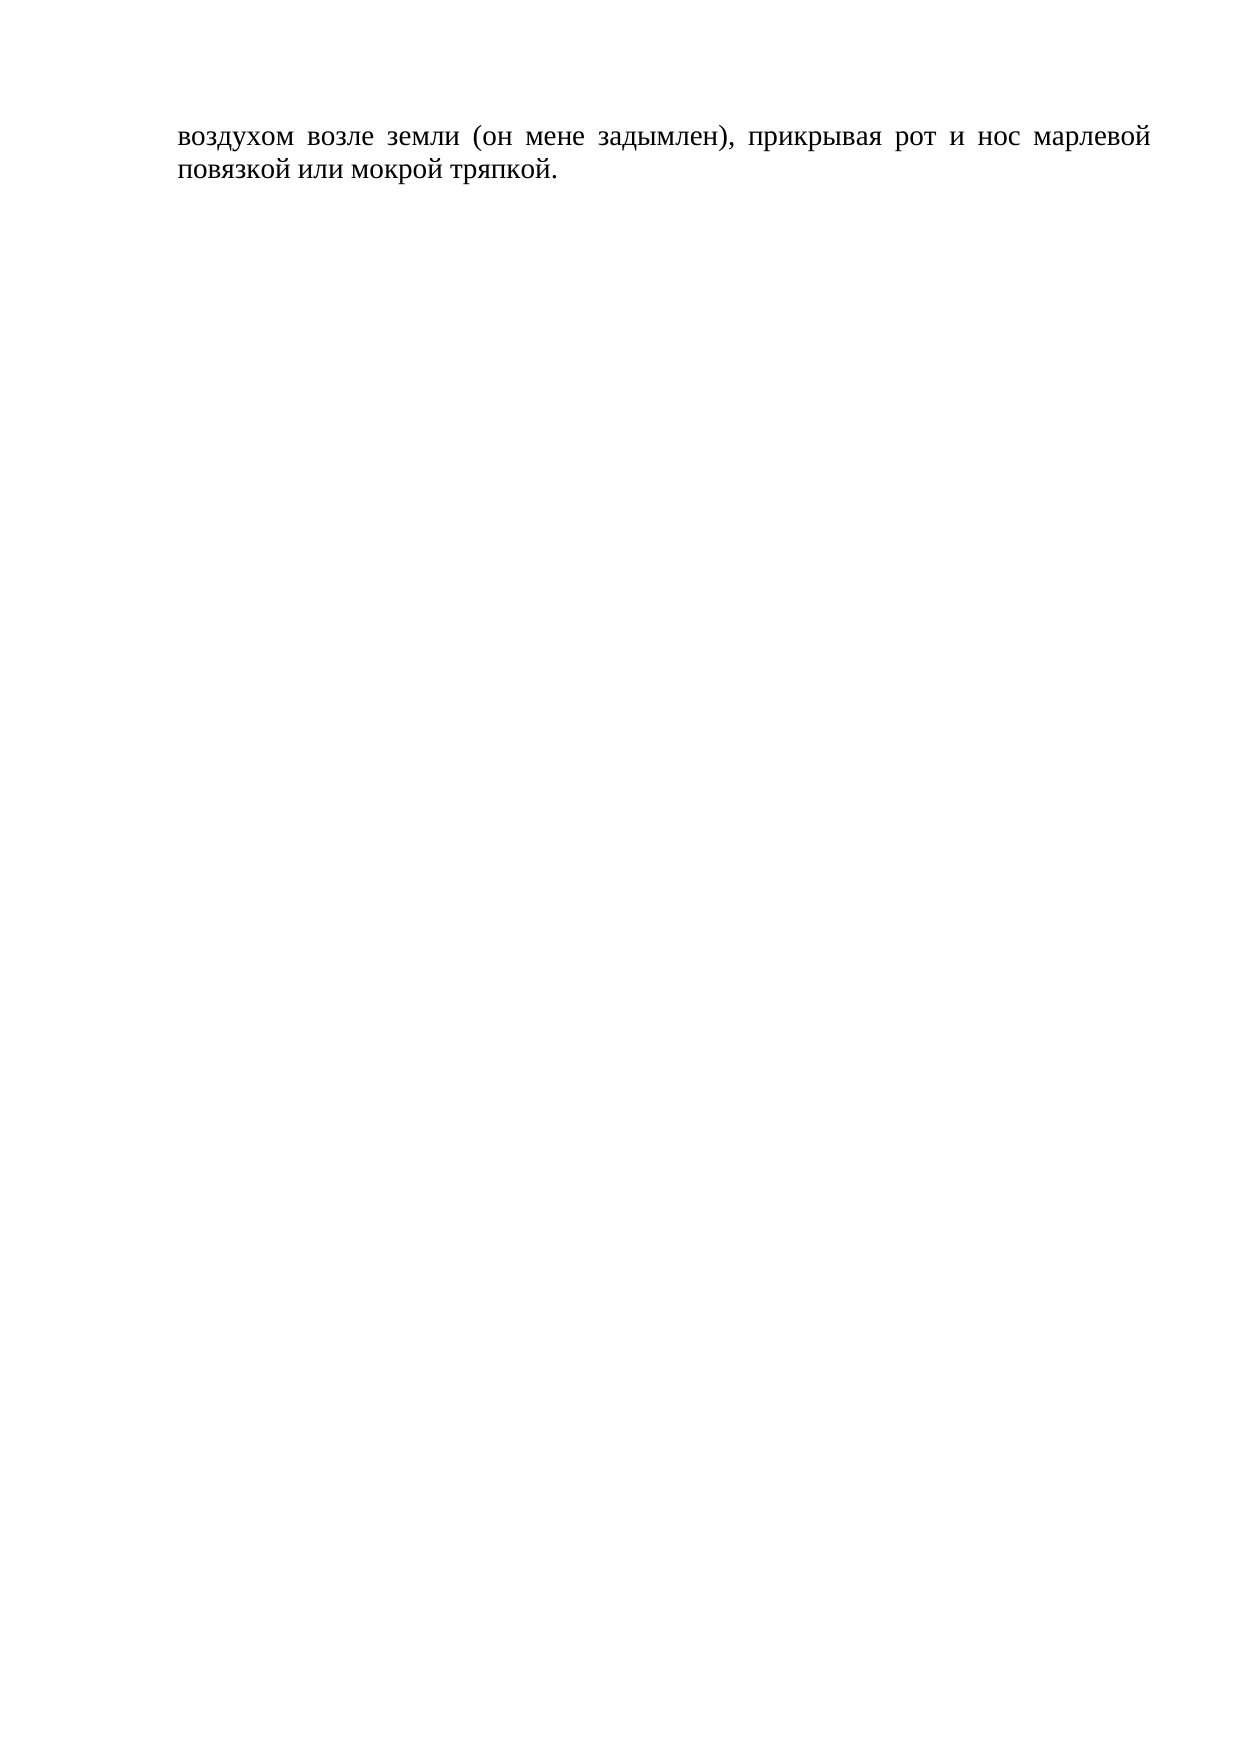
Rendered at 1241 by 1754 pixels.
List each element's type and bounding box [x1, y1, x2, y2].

text [177, 118, 1152, 185]
